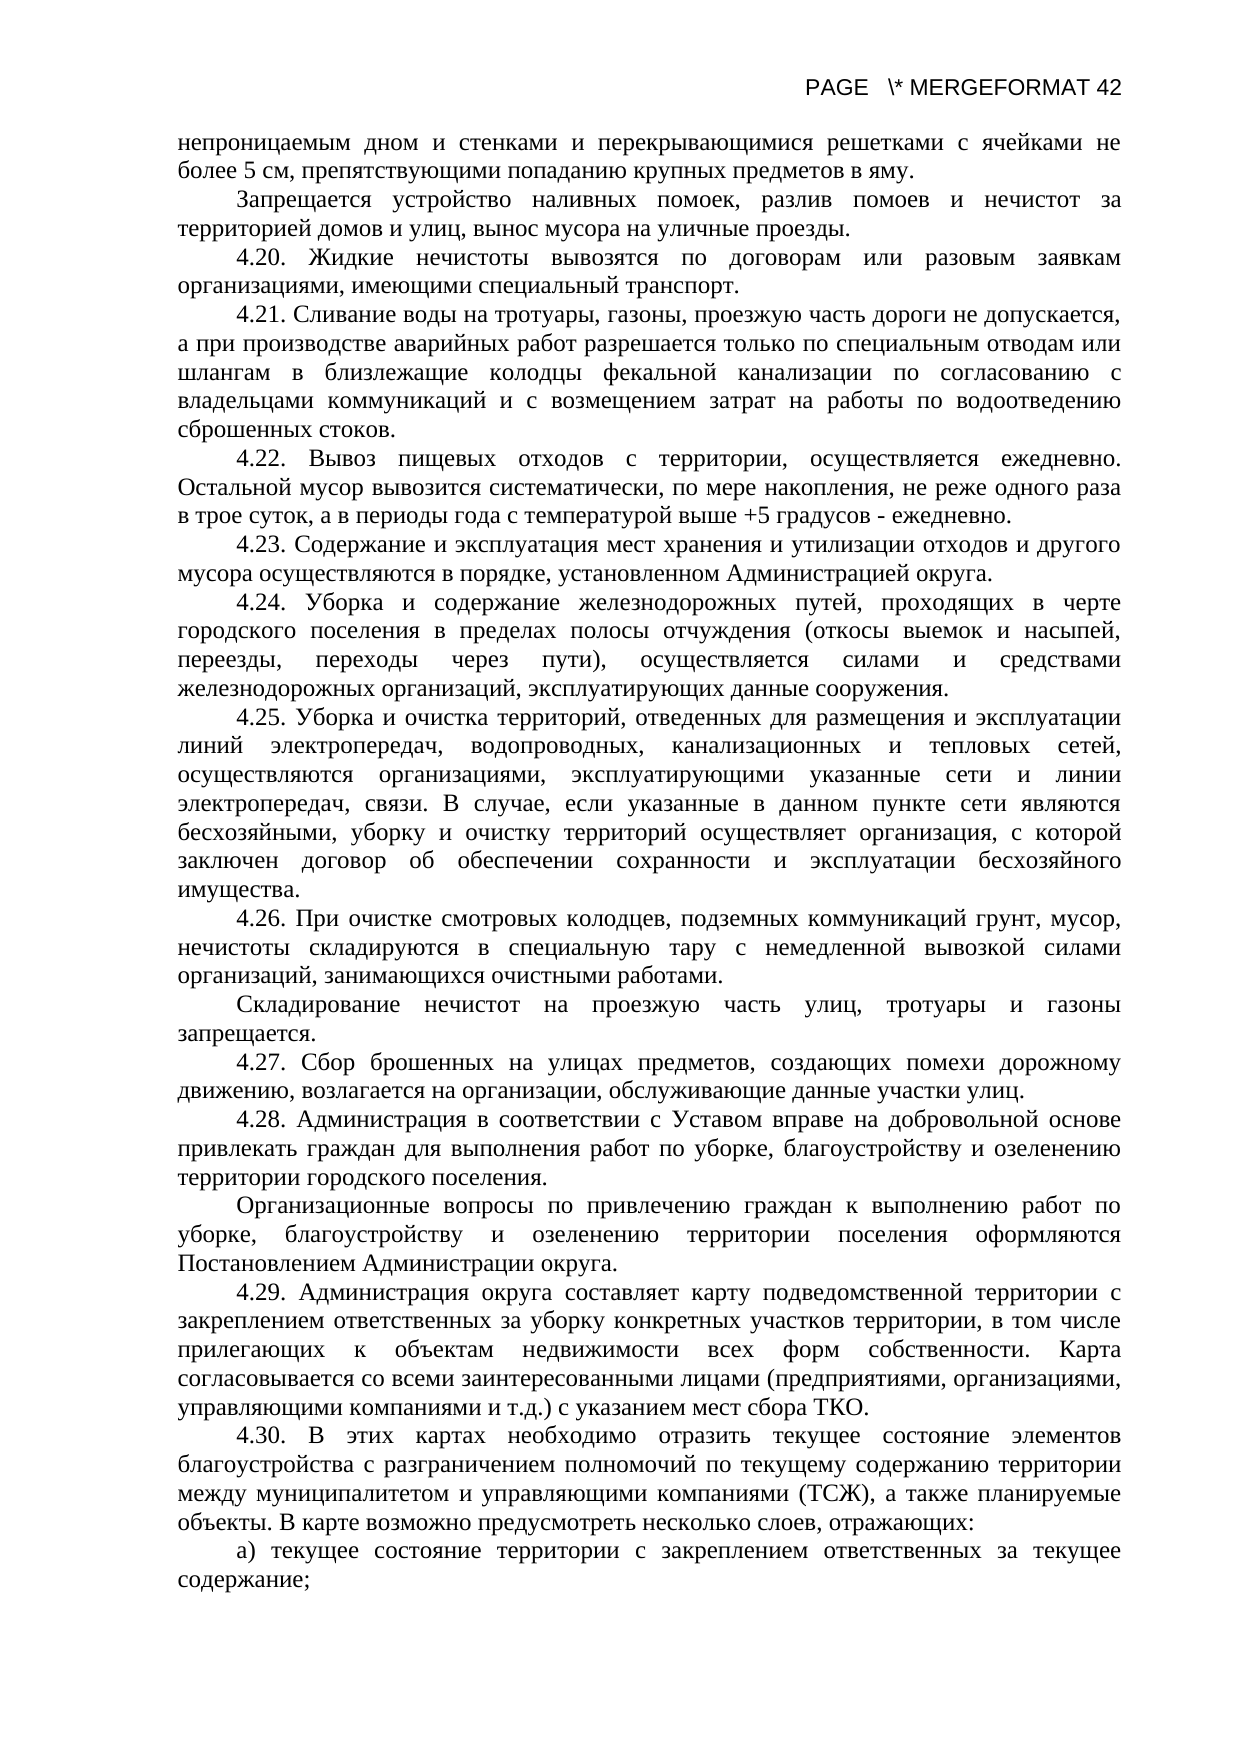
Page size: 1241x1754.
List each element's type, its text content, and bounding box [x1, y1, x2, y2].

text а) текущее состояние территории с закреплением ответственных за текущее содержание; [177, 1535, 1122, 1593]
text 4.30. В этих картах необходимо отразить текущее состояние элементов благоустройства с разграничением полномочий по текущему содержанию территории между муниципалитетом и управляющими компаниями (ТСЖ), а также планируемые объекты. В карте возможно предусмотреть несколько слоев, отражающих: [177, 1420, 1122, 1535]
text 4.28. Администрация в соответствии с Уставом вправе на добровольной основе привлекать граждан для выполнения работ по уборке, благоустройству и озеленению территории городского поселения. [177, 1104, 1122, 1190]
text 4.20. Жидкие нечистоты вывозятся по договорам или разовым заявкам организациями, имеющими специальный транспорт. [177, 242, 1122, 299]
text 4.22. Вывоз пищевых отходов с территории, осуществляется ежедневно. Остальной мусор вывозится систематически, по мере накопления, не реже одного раза в трое суток, а в периоды года с температурой выше +5 градусов - ежедневно. [177, 443, 1122, 529]
text Складирование нечистот на проезжую часть улиц, тротуары и газоны запрещается. [177, 989, 1122, 1047]
text 4.27. Сбор брошенных на улицах предметов, создающих помехи дорожному движению, возлагается на организации, обслуживающие данные участки улиц. [177, 1047, 1122, 1104]
text 4.26. При очистке смотровых колодцев, подземных коммуникаций грунт, мусор, нечистоты складируются в специальную тару с немедленной вывозкой силами организаций, занимающихся очистными работами. [177, 903, 1122, 989]
text 4.24. Уборка и содержание железнодорожных путей, проходящих в черте городского поселения в пределах полосы отчуждения (откосы выемок и насыпей, переезды, переходы через пути), осуществляется силами и средствами железнодорожных организаций, эксплуатирующих данные сооружения. [177, 587, 1122, 702]
text 4.23. Содержание и эксплуатация мест хранения и утилизации отходов и другого мусора осуществляются в порядке, установленном Администрацией округа. [177, 529, 1122, 587]
text Организационные вопросы по привлечению граждан к выполнению работ по уборке, благоустройству и озеленению территории поселения оформляются Постановлением Администрации округа. [177, 1190, 1122, 1277]
text Запрещается устройство наливных помоек, разлив помоев и нечистот за территорией домов и улиц, вынос мусора на уличные проезды. [177, 184, 1122, 242]
text 4.21. Сливание воды на тротуары, газоны, проезжую часть дороги не допускается, а при производстве аварийных работ разрешается только по специальным отводам или шлангам в близлежащие колодцы фекальной канализации по согласованию с владельцами коммуникаций и с возмещением затрат на работы по водоотведению сброшенных стоков. [177, 299, 1122, 443]
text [177, 127, 1122, 184]
text 4.25. Уборка и очистка территорий, отведенных для размещения и эксплуатации линий электропередач, водопроводных, канализационных и тепловых сетей, осуществляются организациями, эксплуатирующими указанные сети и линии электропередач, связи. В случае, если указанные в данном пункте сети являются бесхозяйными, уборку и очистку территорий осуществляет организация, с которой заключен договор об обеспечении сохранности и эксплуатации бесхозяйного имущества. [177, 702, 1122, 903]
text 4.29. Администрация округа составляет карту подведомственной территории с закреплением ответственных за уборку конкретных участков территории, в том числе прилегающих к объектам недвижимости всех форм собственности. Карта согласовывается со всеми заинтересованными лицами (предприятиями, организациями, управляющими компаниями и т.д.) с указанием мест сбора ТКО. [177, 1277, 1122, 1420]
